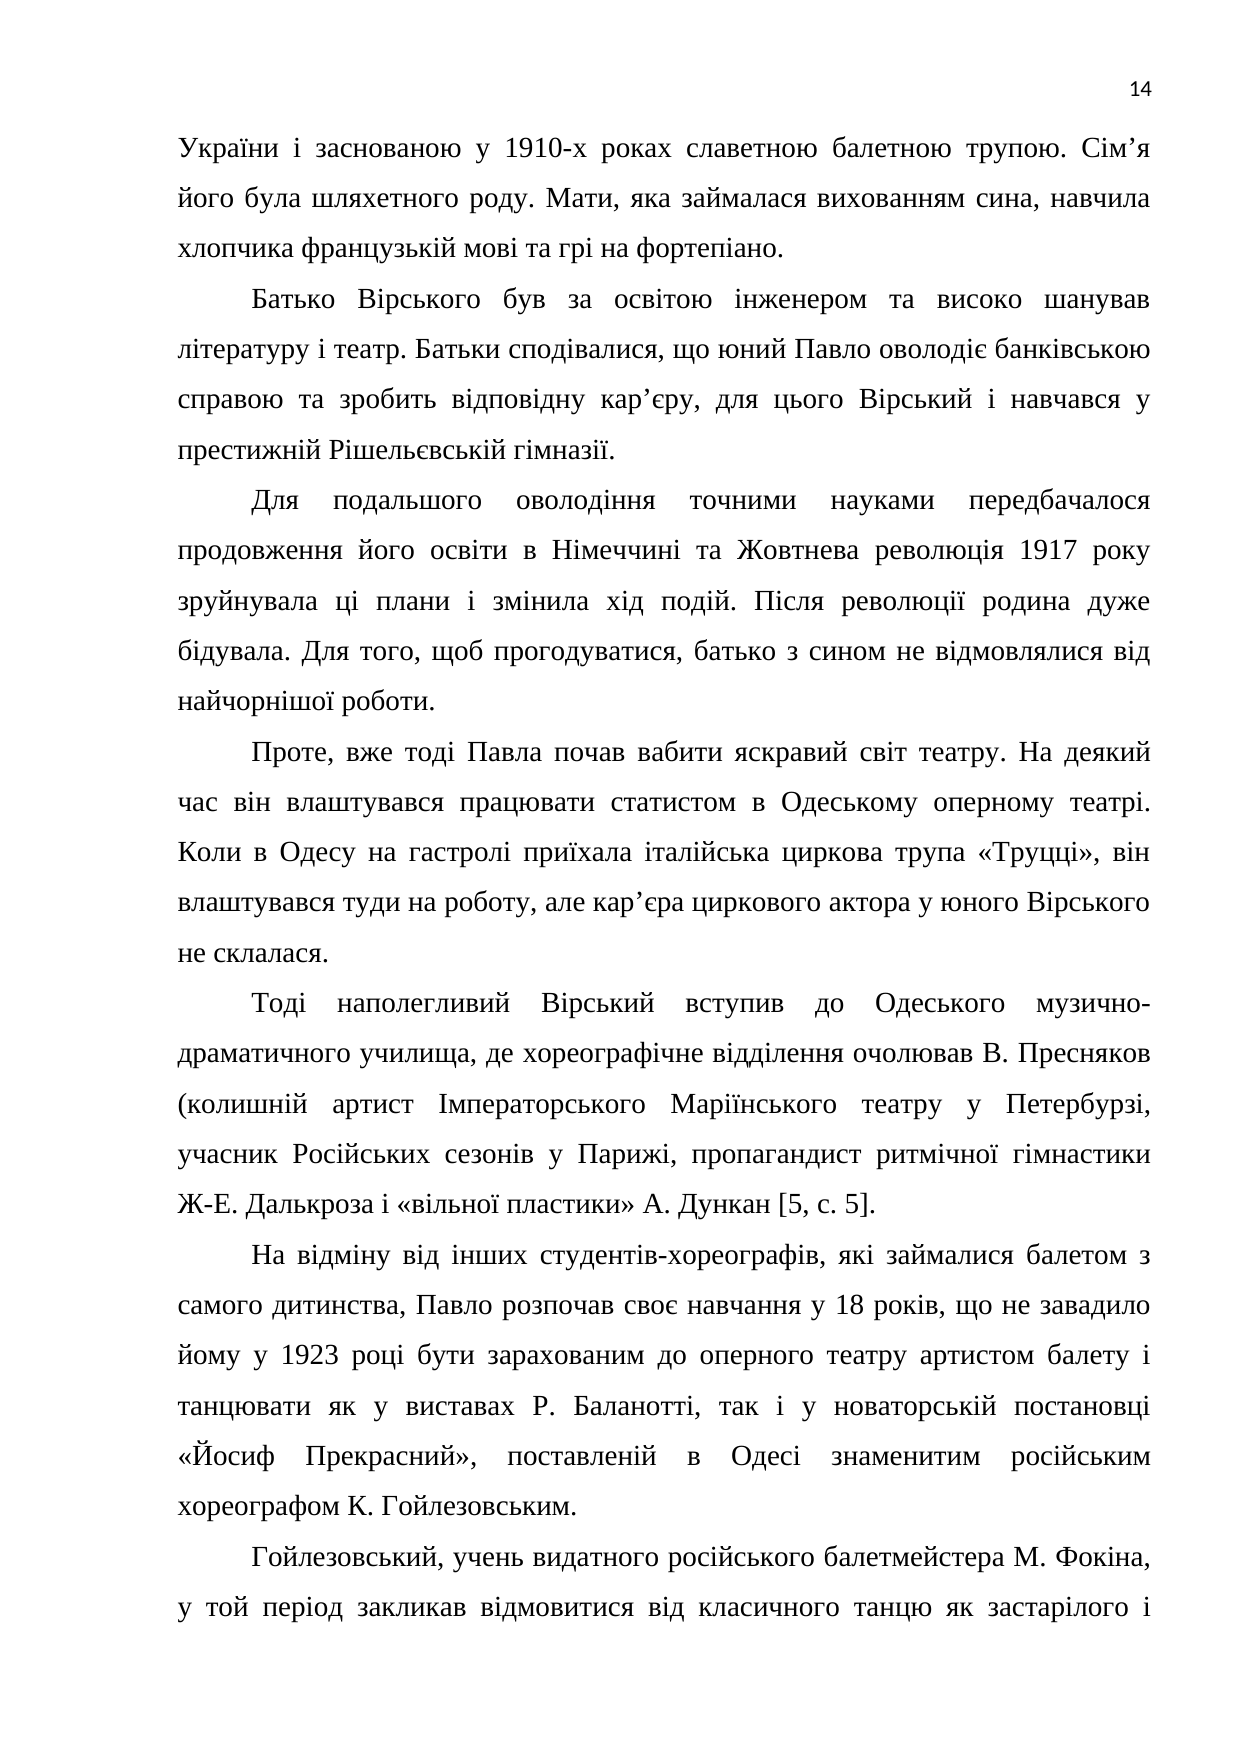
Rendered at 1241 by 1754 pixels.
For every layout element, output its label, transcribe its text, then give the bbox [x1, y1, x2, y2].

text На відміну від інших студентів-хореографів, які займалися балетом з самого дитинства, Павло розпочав своє навчання у 18 років, що не завадило йому у 1923 році бути зарахованим до оперного театру артистом балету і танцювати як у виставах Р. Баланотті, так і у новаторській постановці «Йосиф Прекрасний», поставленій в Одесі знаменитим російським хореографом К. Гойлезовським. [177, 1237, 1152, 1522]
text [177, 130, 1152, 264]
text Для подальшого оволодіння точними науками передбачалося продовження його освіти в Німеччині та Жовтнева революція 1917 року зруйнувала ці плани і змінила хід подій. Після революції родина дуже бідувала. Для того, щоб прогодуватися, батько з сином не відмовлялися від найчорнішої роботи. [177, 482, 1152, 717]
text Тоді наполегливий Вірський вступив до Одеського музично-драматичного училища, де хореографічне відділення очолював В. Пресняков (колишній артист Імператорського Маріїнського театру у Петербурзі, учасник Російських сезонів у Парижі, пропагандист ритмічної гімнастики Ж-Е. Далькроза і «вільної пластики» А. Дункан [5, с. 5]. [177, 985, 1152, 1220]
text Батько Вірського був за освітою інженером та високо шанував літературу і театр. Батьки сподівалися, що юний Павло оволодіє банківською справою та зробить відповідну кар’єру, для цього Вірський і навчався у престижній Рішельєвській гімназії. [177, 281, 1152, 465]
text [177, 1539, 1152, 1622]
text Проте, вже тоді Павла почав вабити яскравий світ театру. На деякий час він влаштувався працювати статистом в Одеському оперному театрі. Коли в Одесу на гастролі приїхала італійська циркова трупа «Труцці», він влаштувався туди на роботу, але кар’єра циркового актора у юного Вірського не склалася. [177, 734, 1152, 968]
